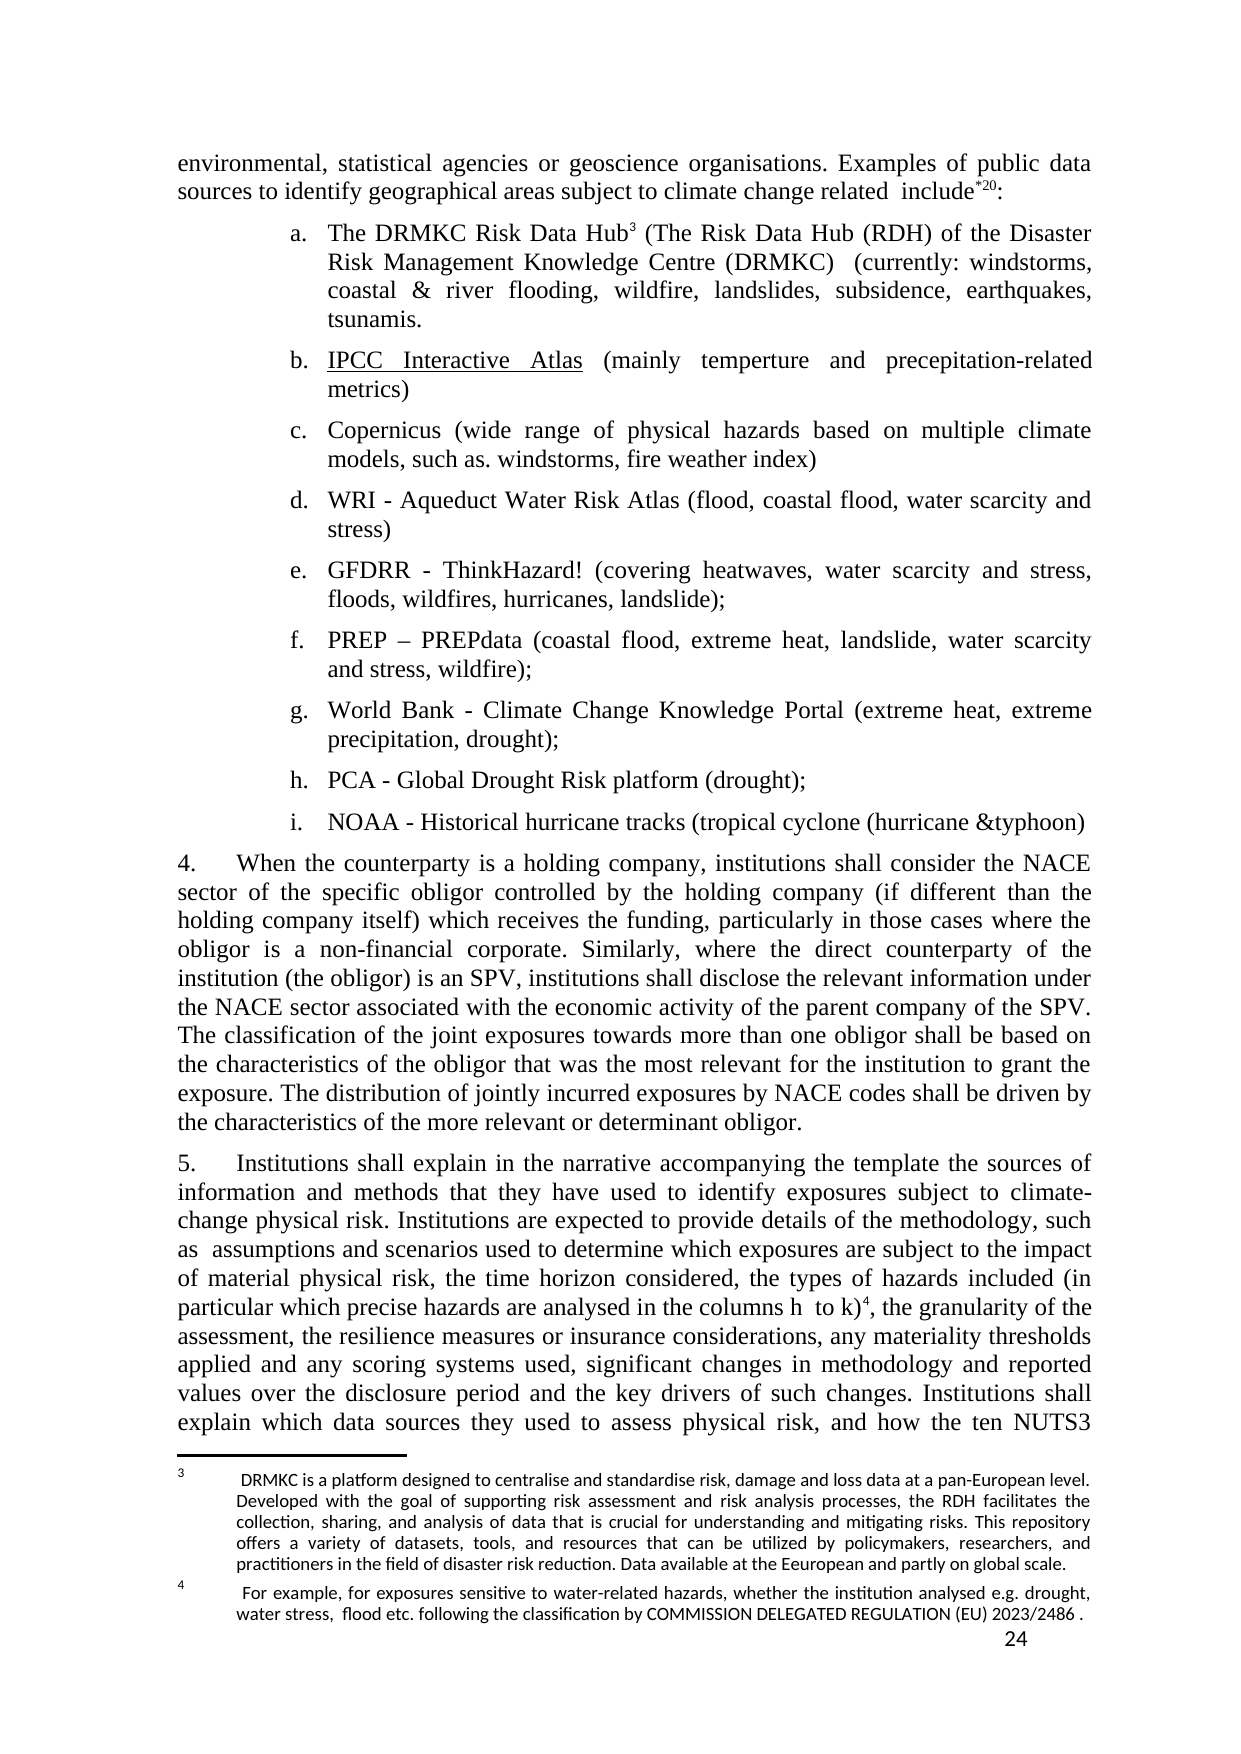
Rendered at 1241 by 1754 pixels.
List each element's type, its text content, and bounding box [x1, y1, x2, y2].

list Copernicus (wide range of physical hazards based on multiple climate models, such as. windstorms, fire weather index) [290, 416, 1092, 473]
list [177, 148, 1092, 205]
list NOAA - Historical hurricane tracks (tropical cyclone (hurricane &typhoon) [290, 807, 1092, 836]
list GFDRR - ThinkHazard! (covering heatwaves, water scarcity and stress, floods, wildfires, hurricanes, landslide); [290, 556, 1092, 613]
list PCA - Global Drought Risk platform (drought); [290, 766, 1092, 794]
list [177, 1148, 1092, 1436]
list WRI - Aqueduct Water Risk Atlas (flood, coastal flood, water scarcity and stress) [290, 486, 1092, 543]
list PREP – PREPdata (coastal flood, extreme heat, landslide, water scarcity and stress, wildfire); [290, 626, 1092, 683]
list IPCC Interactive Atlas (mainly temperture and precepitation-related metrics) [290, 346, 1092, 403]
list World Bank - Climate Change Knowledge Portal (extreme heat, extreme precipitation, drought); [290, 696, 1092, 753]
list The DRMKC Risk Data Hub (The Risk Data Hub (RDH) of the Disaster Risk Management Knowledge Centre (DRMKC) (currently: windstorms, coastal & river flooding, wildfire, landslides, subsidence, earthquakes, tsunamis. [290, 218, 1092, 333]
list When the counterparty is a holding company, institutions shall consider the NACE sector of the specific obligor controlled by the holding company (if different than the holding company itself) which receives the funding, particularly in those cases where the obligor is a non-financial corporate. Similarly, where the direct counterparty of the institution (the obligor) is an SPV, institutions shall disclose the relevant information under the NACE sector associated with the economic activity of the parent company of the SPV. The classification of the joint exposures towards more than one obligor shall be based on the characteristics of the obligor that was the most relevant for the institution to grant the exposure. The distribution of jointly incurred exposures by NACE codes shall be driven by the characteristics of the more relevant or determinant obligor. [177, 848, 1092, 1136]
